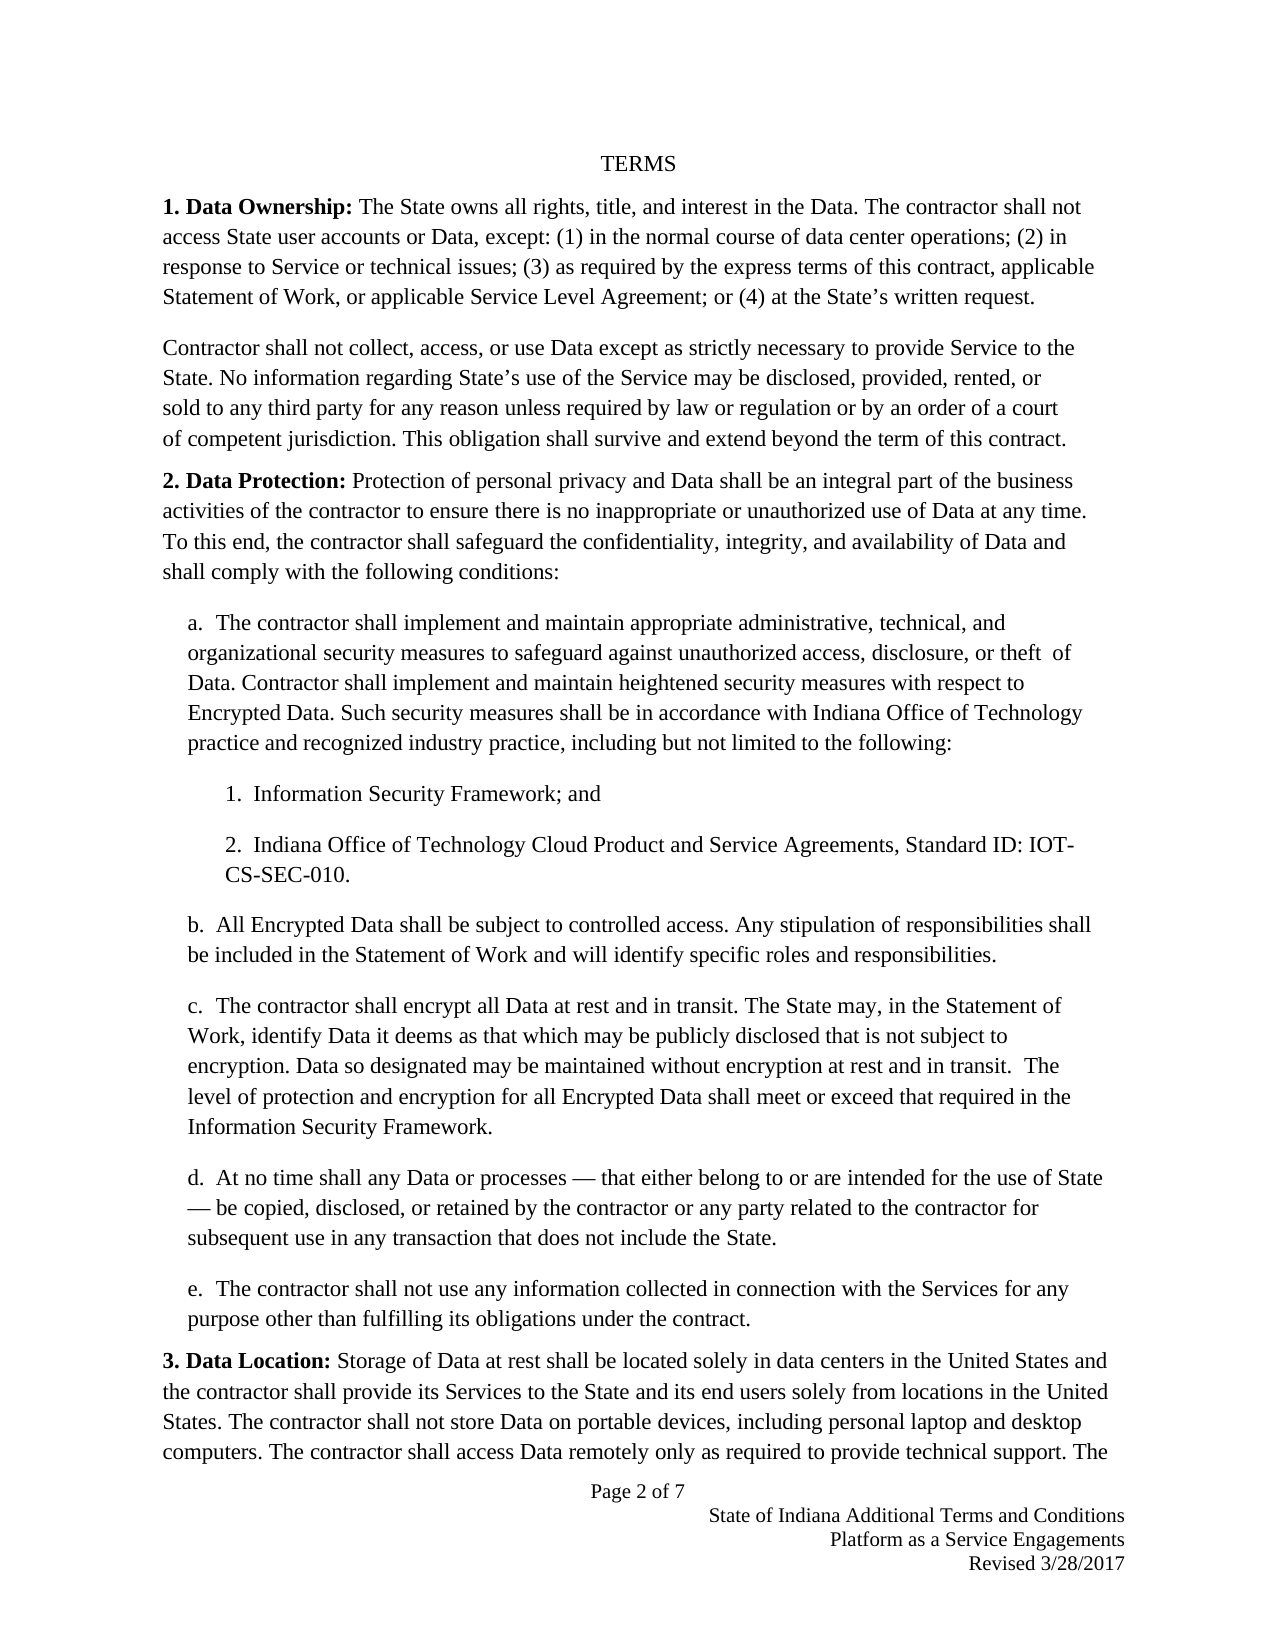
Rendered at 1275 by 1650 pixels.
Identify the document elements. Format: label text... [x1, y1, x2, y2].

list The contractor shall implement and maintain appropriate administrative, technical, and organizational security measures to safeguard against unauthorized access, disclosure, or theft of Data. Contractor shall implement and maintain heightened security measures with respect to Encrypted Data. Such security measures shall be in accordance with Indiana Office of Technology practice and recognized industry practice, including but not limited to the following: [187, 608, 1103, 756]
list At no time shall any Data or processes — that either belong to or are intended for the use of State — be copied, disclosed, or retained by the contractor or any party related to the contractor for subsequent use in any transaction that does not include the State. [187, 1163, 1113, 1250]
list The contractor shall encrypt all Data at rest and in transit. The State may, in the Statement of Work, identify Data it deems as that which may be publicly disclosed that is not subject to encryption. Data so designated may be maintained without encryption at rest and in transit. The level of protection and encryption for all Encrypted Data shall meet or exceed that required in the Information Security Framework. [187, 992, 1094, 1139]
list The contractor shall not use any information collected in connection with the Services for any purpose other than fulfilling its obligations under the contract. [187, 1274, 1113, 1331]
text Contractor shall not collect, access, or use Data except as strictly necessary to provide Service to the State. No information regarding State’s use of the Service may be disclosed, provided, rented, or sold to any third party for any reason unless required by law or regulation or by an order of a court of competent jurisdiction. This obligation shall survive and extend beyond the term of this contract. [162, 334, 1076, 451]
list All Encrypted Data shall be subject to controlled access. Any stipulation of responsibilities shall be included in the Statement of Work and will identify specific roles and responsibilities. [187, 911, 1108, 968]
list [162, 1347, 1111, 1464]
text TERMS [150, 150, 1108, 176]
list Information Security Framework; and [225, 780, 1103, 806]
list Data Ownership: The State owns all rights, title, and interest in the Data. The contractor shall not access State user accounts or Data, except: (1) in the normal course of data center operations; (2) in response to Service or technical issues; (3) as required by the express terms of this contract, applicable Statement of Work, or applicable Service Level Agreement; or (4) at the State’s written request. [162, 193, 1108, 310]
list Indiana Office of Technology Cloud Product and Service Agreements, Standard ID: IOT-CS-SEC-010. [225, 831, 1103, 887]
list Data Protection: Protection of personal privacy and Data shall be an integral part of the business activities of the contractor to ensure there is no inappropriate or unauthorized use of Data at any time. To this end, the contractor shall safeguard the confidentiality, integrity, and availability of Data and shall comply with the following conditions: [162, 467, 1103, 584]
